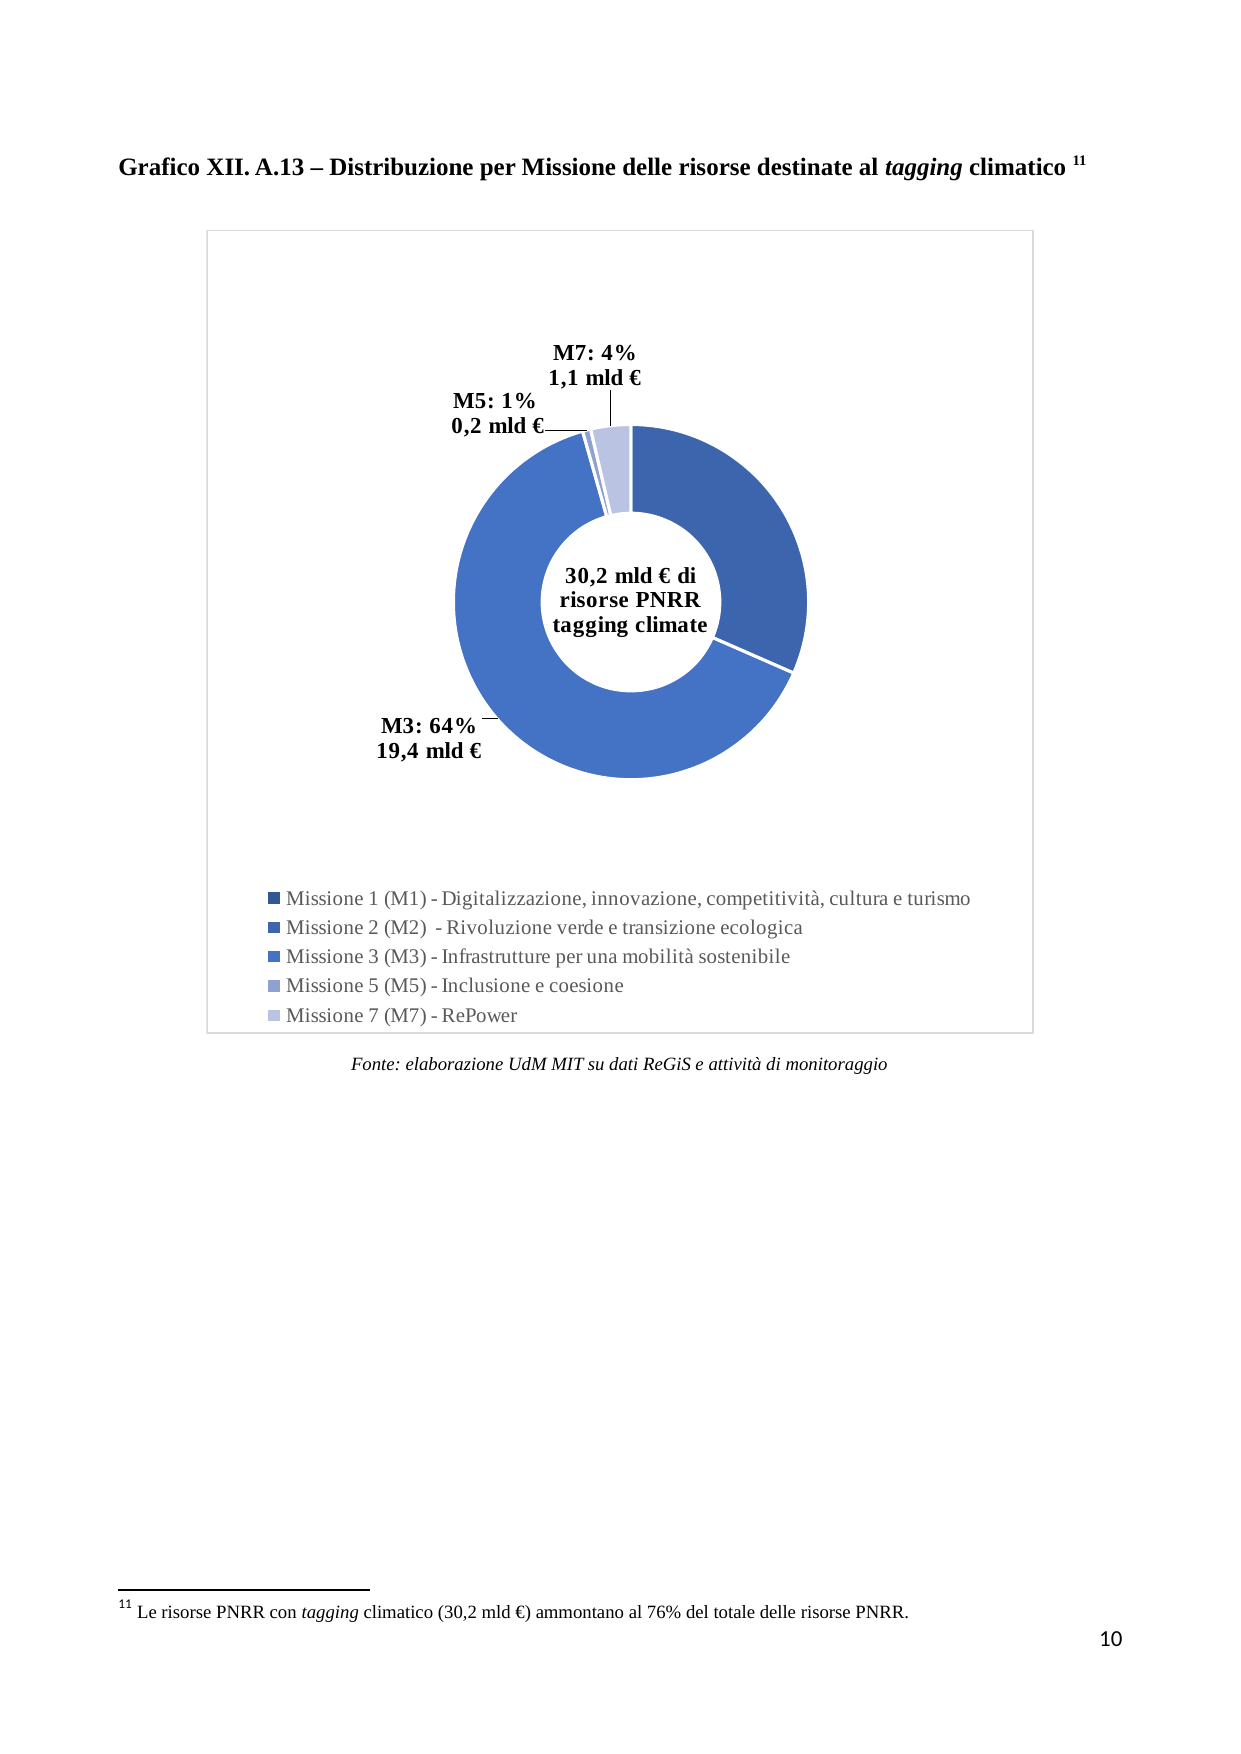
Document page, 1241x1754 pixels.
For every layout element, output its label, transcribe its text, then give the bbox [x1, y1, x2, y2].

text Fonte: elaborazione UdM MIT su dati ReGiS e attività di monitoraggio [118, 1053, 1122, 1074]
subtitle Grafico XII. A.13 – Distribuzione per Missione delle risorse destinate al tagging climatico [118, 152, 1122, 181]
